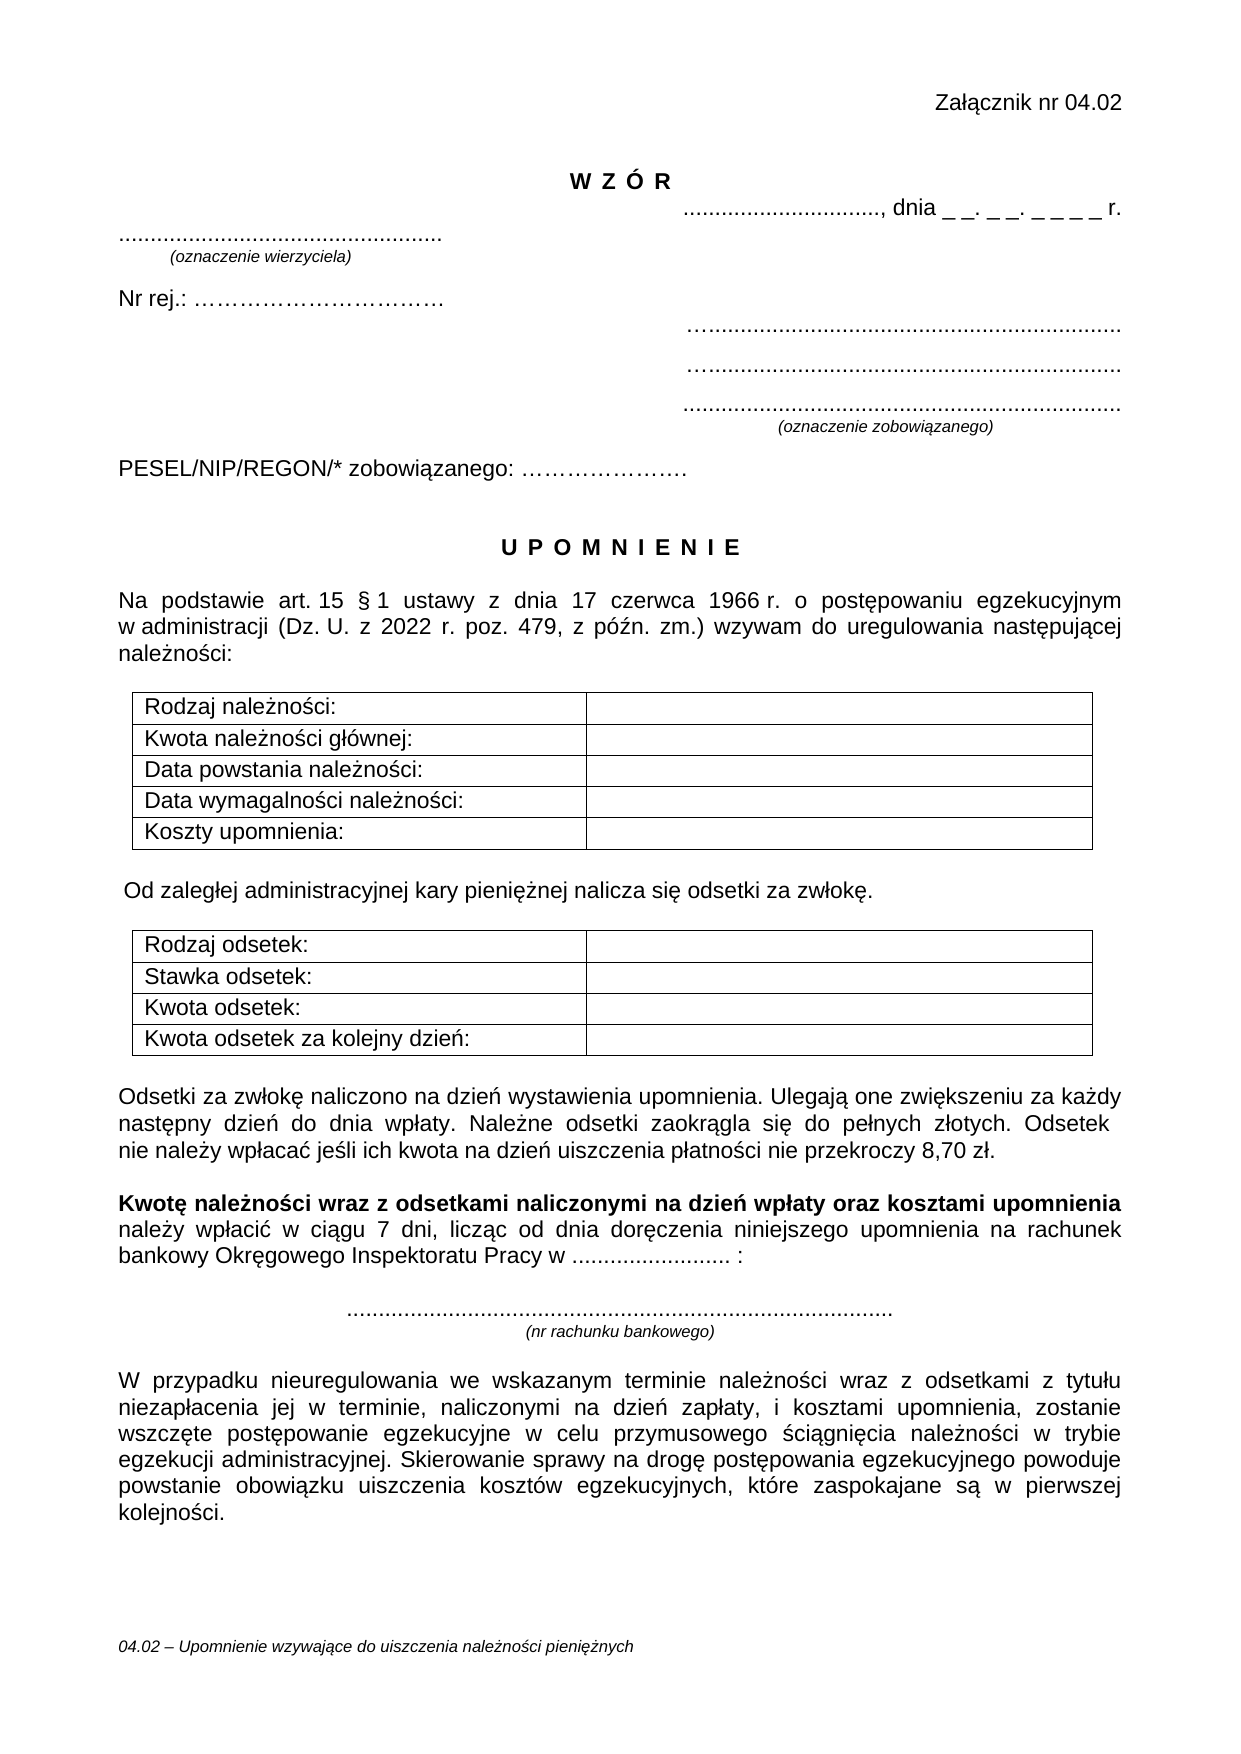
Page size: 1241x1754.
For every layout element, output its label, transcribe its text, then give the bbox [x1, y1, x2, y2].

table_cell [587, 818, 1092, 848]
table_cell [587, 787, 1092, 817]
text Załącznik nr 04.02 [118, 89, 1122, 115]
table_cell Kwota odsetek za kolejny dzień: [133, 1025, 586, 1055]
text …................................................................. [649, 311, 1122, 338]
text UPOMNIENIE [118, 534, 1122, 561]
table_cell [587, 1025, 1092, 1055]
text (nr rachunku bankowego) [118, 1322, 1122, 1341]
text Odsetki za zwłokę naliczono na dzień wystawienia upomnienia. Ulegają one zwiększeniu za każdy następny dzień do dnia wpłaty. Należne odsetki zaokrągla się do pełnych złotych. Odsetek nie należy wpłacać jeśli ich kwota na dzień uiszczenia płatności nie przekroczy 8,70 zł. [118, 1083, 1122, 1163]
text Od zaległej administracyjnej kary pieniężnej nalicza się odsetki za zwłokę. [118, 876, 1122, 904]
table_cell Kwota należności głównej: [133, 725, 586, 755]
text …................................................................. [649, 351, 1122, 377]
table_cell Koszty upomnienia: [133, 818, 586, 848]
table_header [587, 693, 1092, 723]
table_header Rodzaj odsetek: [133, 931, 586, 962]
text Nr rej.: …………………………… [118, 285, 1122, 311]
text ..............................., dnia _ _. _ _. _ _ _ _ r. [118, 194, 1122, 220]
text Na podstawie art. 15 § 1 ustawy z dnia 17 czerwca 1966 r. o postępowaniu egzekucyjnym w administracji (Dz. U. z 2022 r. poz. 479, z późn. zm.) wzywam do uregulowania następującej należności: [118, 587, 1122, 666]
text Kwotę należności wraz z odsetkami naliczonymi na dzień wpłaty oraz kosztami upomnienia należy wpłacić w ciągu 7 dni, licząc od dnia doręczenia niniejszego upomnienia na rachunek bankowy Okręgowego Inspektoratu Pracy w ......................... : [118, 1190, 1122, 1269]
text W przypadku nieuregulowania we wskazanym terminie należności wraz z odsetkami z tytułu niezapłacenia jej w terminie, naliczonymi na dzień zapłaty, i kosztami upomnienia, zostanie wszczęte postępowanie egzekucyjne w celu przymusowego ściągnięcia należności w trybie egzekucji administracyjnej. Skierowanie sprawy na drogę postępowania egzekucyjnego powoduje powstanie obowiązku uiszczenia kosztów egzekucyjnych, które zaspokajane są w pierwszej kolejności. [118, 1367, 1122, 1525]
table_cell [587, 756, 1092, 786]
table_cell Data wymagalności należności: [133, 787, 586, 817]
table_cell Data powstania należności: [133, 756, 586, 786]
table_header [587, 931, 1092, 962]
text ................................................... [118, 220, 1122, 247]
table_cell [587, 994, 1092, 1024]
text (oznaczenie zobowiązanego) [650, 417, 1122, 436]
table_cell [587, 963, 1092, 993]
text ..................................................................... [649, 390, 1122, 417]
table_cell Kwota odsetek: [133, 994, 586, 1024]
text ...................................................................................... [118, 1295, 1122, 1322]
text PESEL/NIP/REGON/* zobowiązanego: …………………. [118, 455, 1122, 481]
table_cell [587, 725, 1092, 755]
table_header Rodzaj należności: [133, 693, 586, 723]
text WZÓR [118, 168, 1122, 194]
text (oznaczenie wierzyciela) [118, 247, 1122, 266]
table_cell Stawka odsetek: [133, 963, 586, 993]
